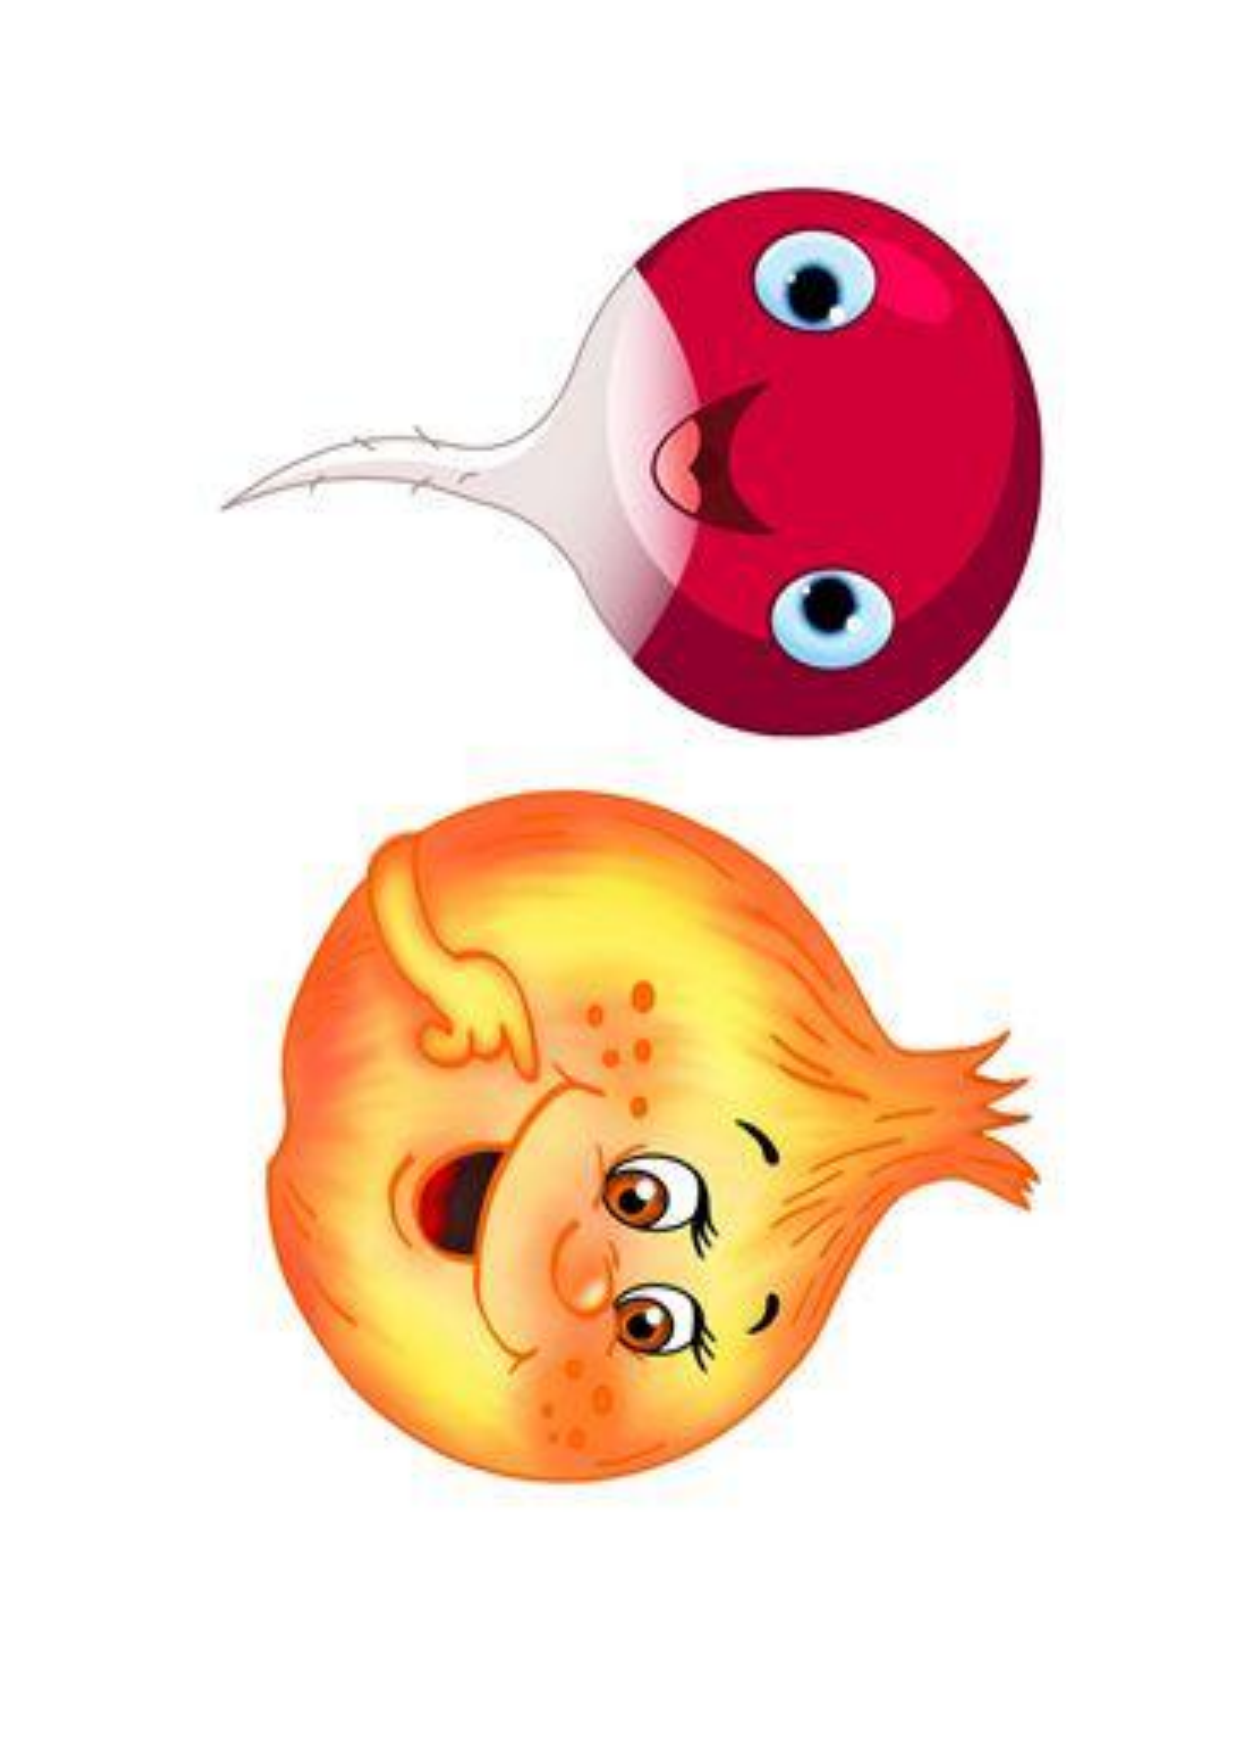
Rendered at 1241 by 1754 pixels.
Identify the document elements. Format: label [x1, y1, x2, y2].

picture [141, 106, 1099, 1566]
